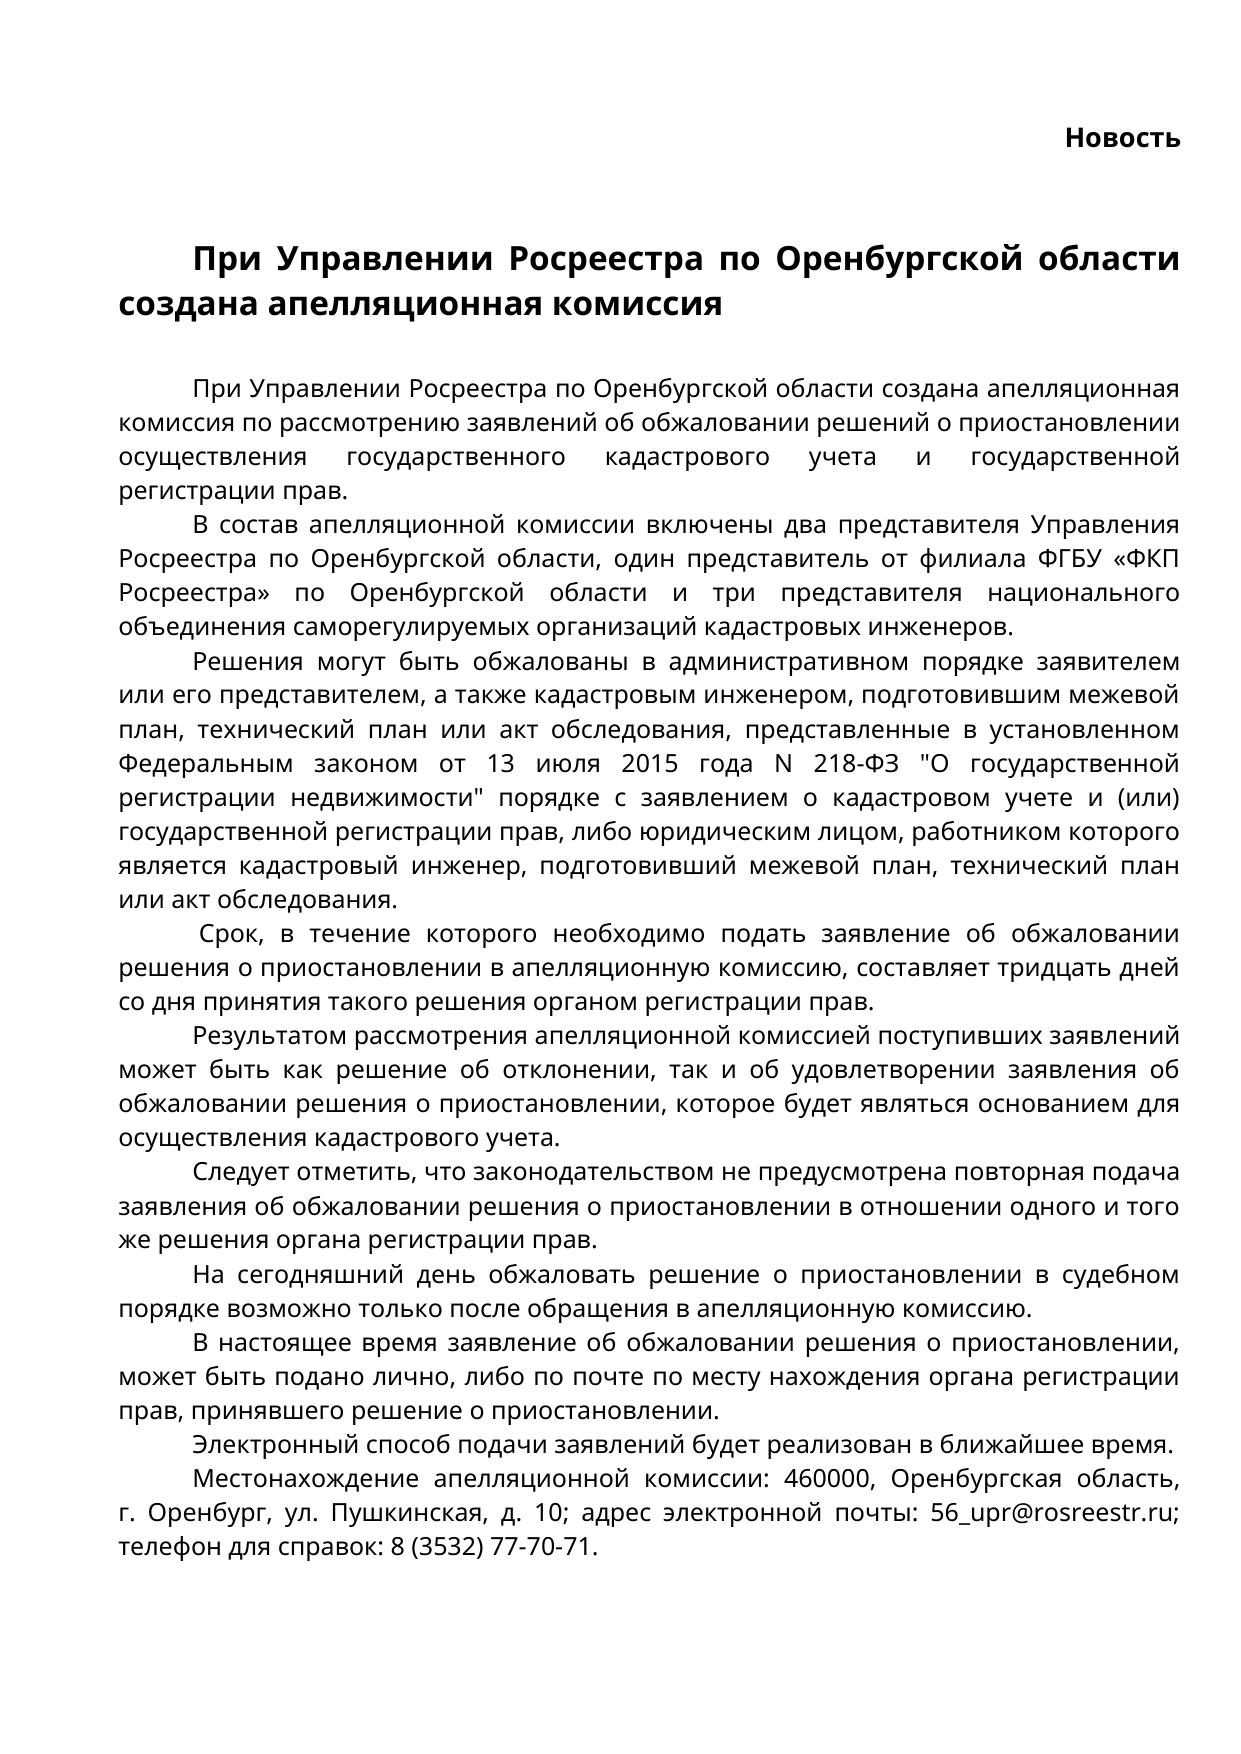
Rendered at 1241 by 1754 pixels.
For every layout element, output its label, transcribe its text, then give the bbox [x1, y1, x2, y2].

text При Управлении Росреестра по Оренбургской области создана апелляционная комиссия по рассмотрению заявлений об обжаловании решений о приостановлении осуществления государственного кадастрового учета и государственной регистрации прав. [118, 371, 1181, 507]
text В состав апелляционной комиссии включены два представителя Управления Росреестра по Оренбургской области, один представитель от филиала ФГБУ «ФКП Росреестра» по Оренбургской области и три представителя национального объединения саморегулируемых организаций кадастровых инженеров. [118, 507, 1181, 643]
text В настоящее время заявление об обжаловании решения о приостановлении, может быть подано лично, либо по почте по месту нахождения органа регистрации прав, принявшего решение о приостановлении. [118, 1324, 1181, 1427]
text Электронный способ подачи заявлений будет реализован в ближайшее время. [118, 1427, 1181, 1461]
text Новость [118, 118, 1181, 155]
text Результатом рассмотрения апелляционной комиссией поступивших заявлений может быть как решение об отклонении, так и об удовлетворении заявления об обжаловании решения о приостановлении, которое будет являться основанием для осуществления кадастрового учета. [118, 1018, 1181, 1154]
text На сегодняшний день обжаловать решение о приостановлении в судебном порядке возможно только после обращения в апелляционную комиссию. [118, 1256, 1181, 1324]
text Местонахождение апелляционной комиссии: 460000, Оренбургская область, г. Оренбург, ул. Пушкинская, д. 10; адрес электронной почты: 56_upr@rosreestr.ru; телефон для справок: 8 (3532) 77-70-71. [118, 1461, 1181, 1563]
text Решения могут быть обжалованы в административном порядке заявителем или его представителем, а также кадастровым инженером, подготовившим межевой план, технический план или акт обследования, представленные в установленном Федеральным законом от 13 июля 2015 года N 218-ФЗ "О государственной регистрации недвижимости" порядке с заявлением о кадастровом учете и (или) государственной регистрации прав, либо юридическим лицом, работником которого является кадастровый инженер, подготовивший межевой план, технический план или акт обследования. [118, 643, 1181, 916]
text Срок, в течение которого необходимо подать заявление об обжаловании решения о приостановлении в апелляционную комиссию, составляет тридцать дней со дня принятия такого решения органом регистрации прав. [118, 916, 1181, 1018]
text Следует отметить, что законодательством не предусмотрена повторная подача заявления об обжаловании решения о приостановлении в отношении одного и того же решения органа регистрации прав. [118, 1154, 1181, 1256]
text При Управлении Росреестра по Оренбургской области создана апелляционная комиссия [118, 234, 1181, 325]
